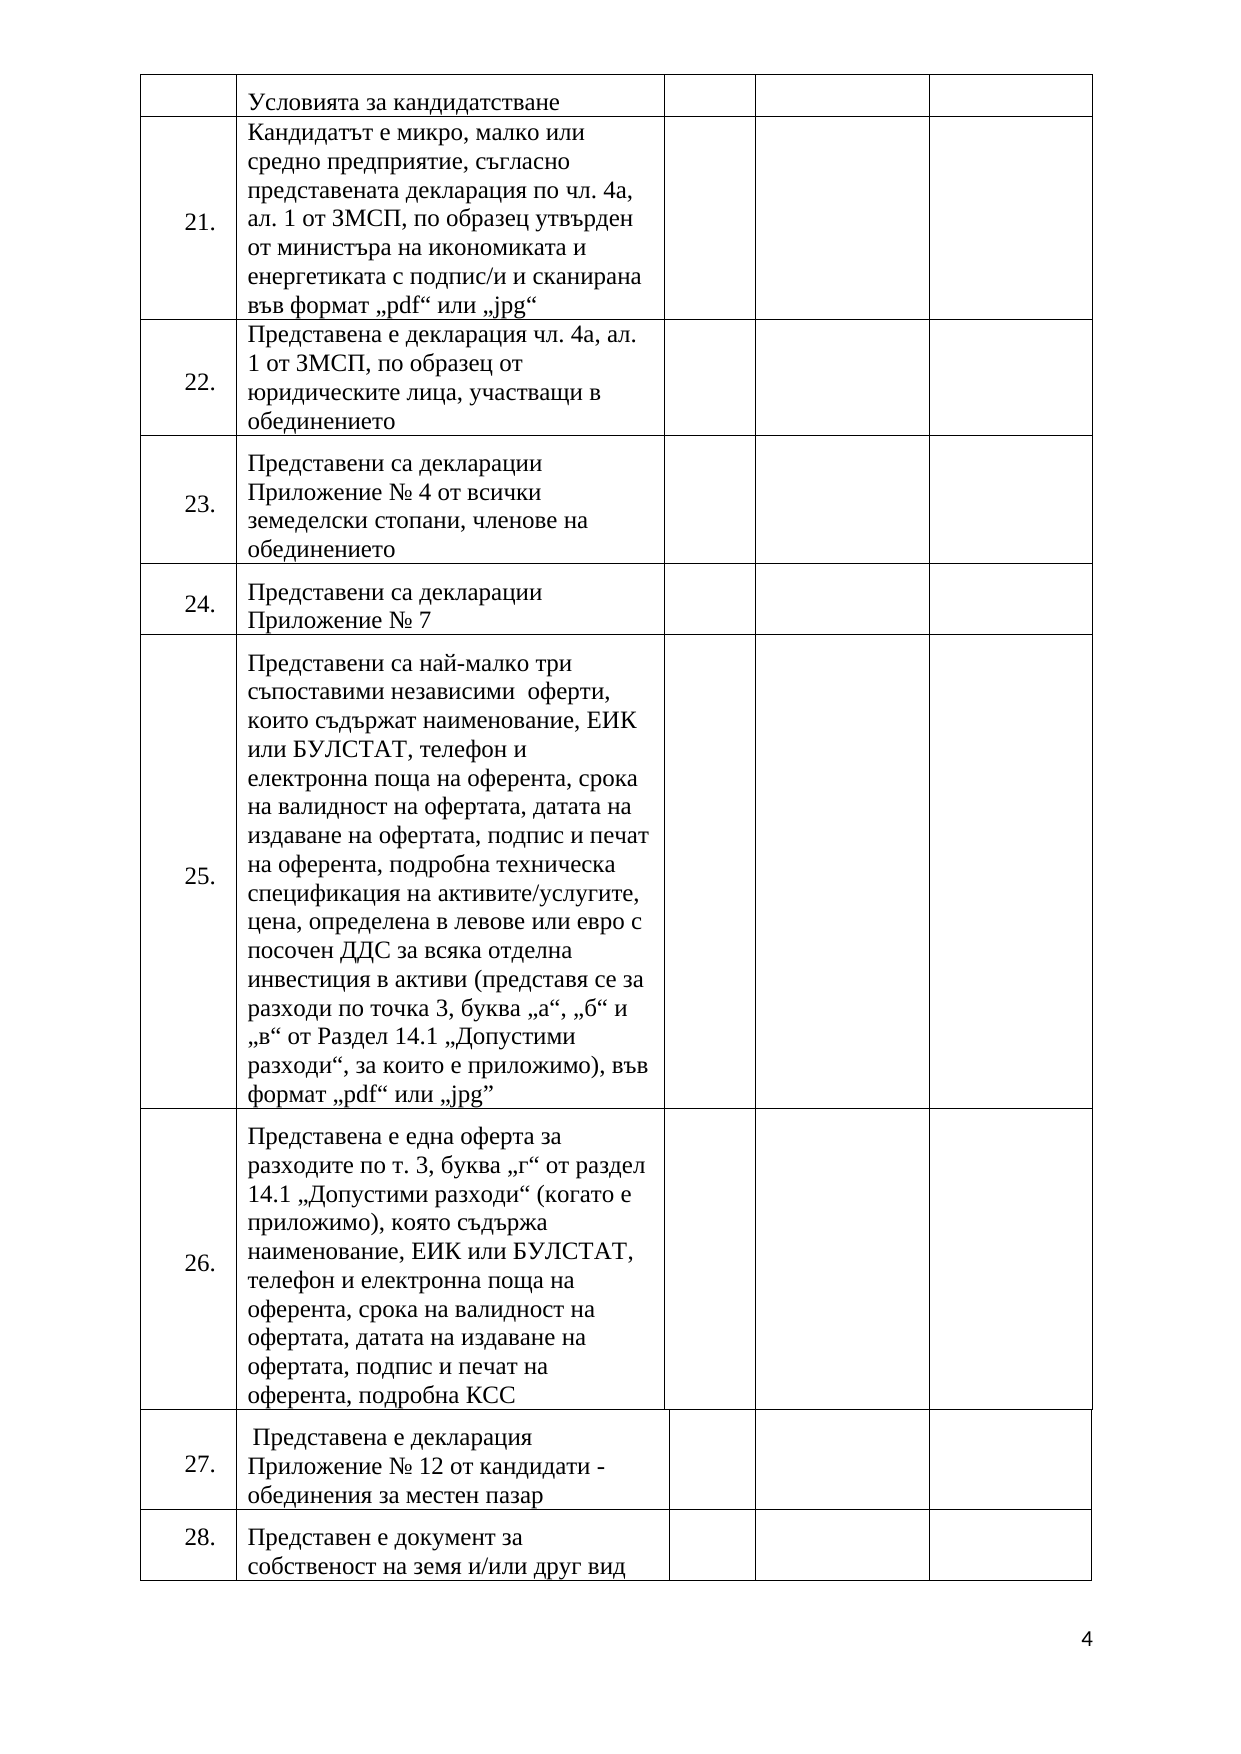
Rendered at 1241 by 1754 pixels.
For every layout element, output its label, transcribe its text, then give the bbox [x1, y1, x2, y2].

table_cell [141, 117, 236, 318]
table_cell [141, 635, 236, 1108]
table_cell [756, 1109, 929, 1409]
table_cell [756, 320, 929, 434]
table_cell [930, 117, 1092, 318]
table_cell [756, 635, 929, 1108]
table_cell Представени са декларации Приложение № 4 от всички земеделски стопани, членове на обединението [237, 436, 664, 563]
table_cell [237, 75, 664, 116]
table_cell [141, 75, 236, 116]
table_cell [930, 1410, 1091, 1508]
table_cell [930, 75, 1092, 116]
table_cell [141, 320, 236, 434]
table_cell Представена е декларация чл. 4а, ал. 1 от ЗМСП, по образец от юридическите лица, участващи в обединението [237, 320, 664, 434]
table_cell [756, 117, 929, 318]
table_cell [930, 436, 1092, 563]
table_cell [665, 564, 755, 634]
table_cell [930, 1109, 1092, 1409]
table_cell [665, 635, 755, 1108]
table_cell [756, 1410, 929, 1508]
table_cell [665, 75, 755, 116]
table_cell [756, 1510, 929, 1579]
table_cell [141, 1109, 236, 1409]
table_cell Представени са декларации Приложение № 7 [237, 564, 664, 634]
table_cell [665, 436, 755, 563]
table_cell Представена е декларация Приложение № 12 от кандидати - обединения за местен пазар [237, 1410, 669, 1508]
table_cell [141, 564, 236, 634]
table_cell [141, 1410, 236, 1508]
table_cell [930, 1510, 1091, 1579]
table_cell Представена е една оферта за разходите по т. 3, буква „г“ от раздел 14.1 „Допустими разходи“ (когато е приложимо), която съдържа наименование, ЕИК или БУЛСТАТ, телефон и електронна поща на оферента, срока на валидност на офертата, датата на издаване на офертата, подпис и печат на оферента, подробна КСС [237, 1109, 664, 1409]
table_cell [141, 1510, 236, 1579]
table_cell [665, 320, 755, 434]
table_cell Представени са най-малко три съпоставими независими оферти, които съдържат наименование, ЕИК или БУЛСТАТ, телефон и електронна поща на оферента, срока на валидност на офертата, датата на издаване на офертата, подпис и печат на оферента, подробна техническа спецификация на активите/услугите, цена, определена в левове или евро с посочен ДДС за всяка отделна инвестиция в активи (представя се за разходи по точка 3, буква „а“, „б“ и „в“ от Раздел 14.1 „Допустими разходи“, за които е приложимо), във формат „pdf“ или „jpg” [237, 635, 664, 1108]
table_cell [237, 1510, 669, 1579]
table_cell [670, 1410, 755, 1508]
table_cell [930, 320, 1092, 434]
table_cell [930, 635, 1092, 1108]
table_cell [756, 75, 929, 116]
table_cell [141, 436, 236, 563]
table_cell [756, 436, 929, 563]
table_cell [756, 564, 929, 634]
table_cell [670, 1510, 755, 1579]
table_cell Кандидатът е микро, малко или средно предприятие, съгласно представената декларация по чл. 4а, ал. 1 от ЗМСП, по образец утвърден от министъра на икономиката и енергетиката с подпис/и и сканирана във формат „pdf“ или „jpg“ [237, 117, 664, 318]
table_cell [665, 117, 755, 318]
table_cell [665, 1109, 755, 1409]
table_cell [930, 564, 1092, 634]
